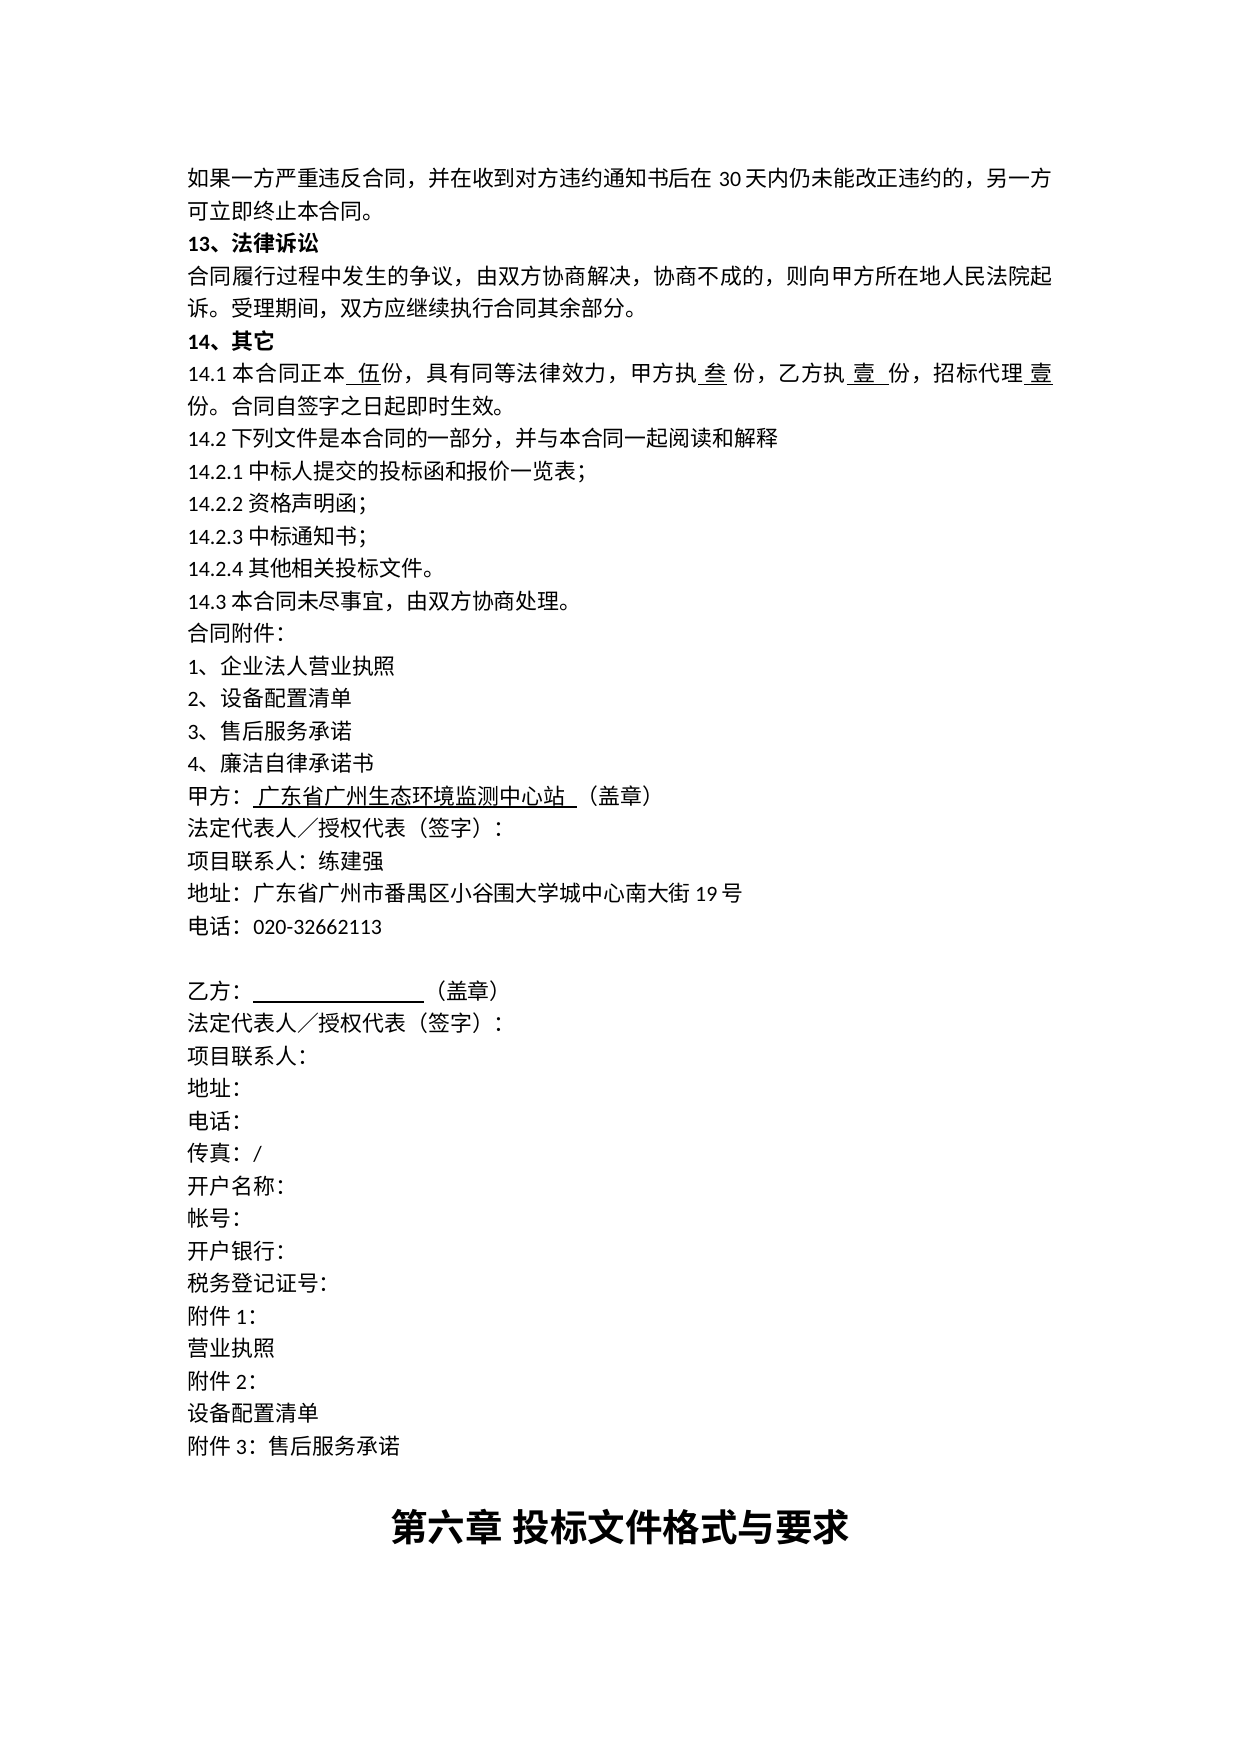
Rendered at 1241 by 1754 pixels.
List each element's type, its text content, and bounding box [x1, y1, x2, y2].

text 地址： [187, 1072, 1053, 1104]
text 开户银行： [187, 1234, 1053, 1267]
text 14、其它 [187, 324, 1053, 357]
text 13、法律诉讼 [187, 227, 1053, 259]
text 项目联系人： [187, 1039, 1053, 1072]
text 附件2： [187, 1364, 1053, 1397]
text 传真：/ [187, 1137, 1053, 1169]
text 合同附件： [187, 617, 1053, 649]
text 法定代表人／授权代表（签字）： [187, 1007, 1053, 1039]
text 附件3：售后服务承诺 [187, 1429, 1053, 1462]
text 14.3 本合同未尽事宜，由双方协商处理。 [187, 584, 1053, 617]
text 14.2下列文件是本合同的一部分，并与本合同一起阅读和解释 [187, 422, 1053, 454]
text 14.2.1 中标人提交的投标函和报价一览表； [187, 454, 1053, 487]
text 3、售后服务承诺 [187, 714, 1053, 747]
text 4、廉洁自律承诺书 [187, 747, 1053, 779]
text 设备配置清单 [187, 1397, 1053, 1429]
text 14.2.3 中标通知书； [187, 519, 1053, 552]
text 电话：020-32662113 [187, 909, 1053, 942]
text 2、设备配置清单 [187, 682, 1053, 714]
text 税务登记证号： [187, 1267, 1053, 1299]
text 甲方： 广东省广州生态环境监测中心站 （盖章） [187, 779, 1053, 812]
text 14.2.4 其他相关投标文件。 [187, 552, 1053, 584]
text 开户名称： [187, 1169, 1053, 1202]
text 附件1： [187, 1299, 1053, 1332]
text 乙方： （盖章） [187, 974, 1053, 1007]
text 地址：广东省广州市番禺区小谷围大学城中心南大街19号 [187, 877, 1053, 909]
text 帐号： [187, 1202, 1053, 1234]
text 第六章 投标文件格式与要求 [187, 1494, 1053, 1559]
text 电话： [187, 1104, 1053, 1137]
text 1、企业法人营业执照 [187, 649, 1053, 682]
text 14.1 本合同正本 伍份，具有同等法律效力，甲方执 叁 份，乙方执 壹 份，招标代理 壹份。合同自签字之日起即时生效。 [187, 357, 1053, 422]
text 营业执照 [187, 1332, 1053, 1364]
text 14.2.2 资格声明函； [187, 487, 1053, 519]
text 合同履行过程中发生的争议，由双方协商解决，协商不成的，则向甲方所在地人民法院起诉。受理期间，双方应继续执行合同其余部分。 [187, 259, 1053, 324]
text 项目联系人：练建强 [187, 844, 1053, 877]
text 如果一方严重违反合同，并在收到对方违约通知书后在30天内仍未能改正违约的，另一方可立即终止本合同。 [187, 162, 1053, 227]
text 法定代表人／授权代表（签字）： [187, 812, 1053, 844]
